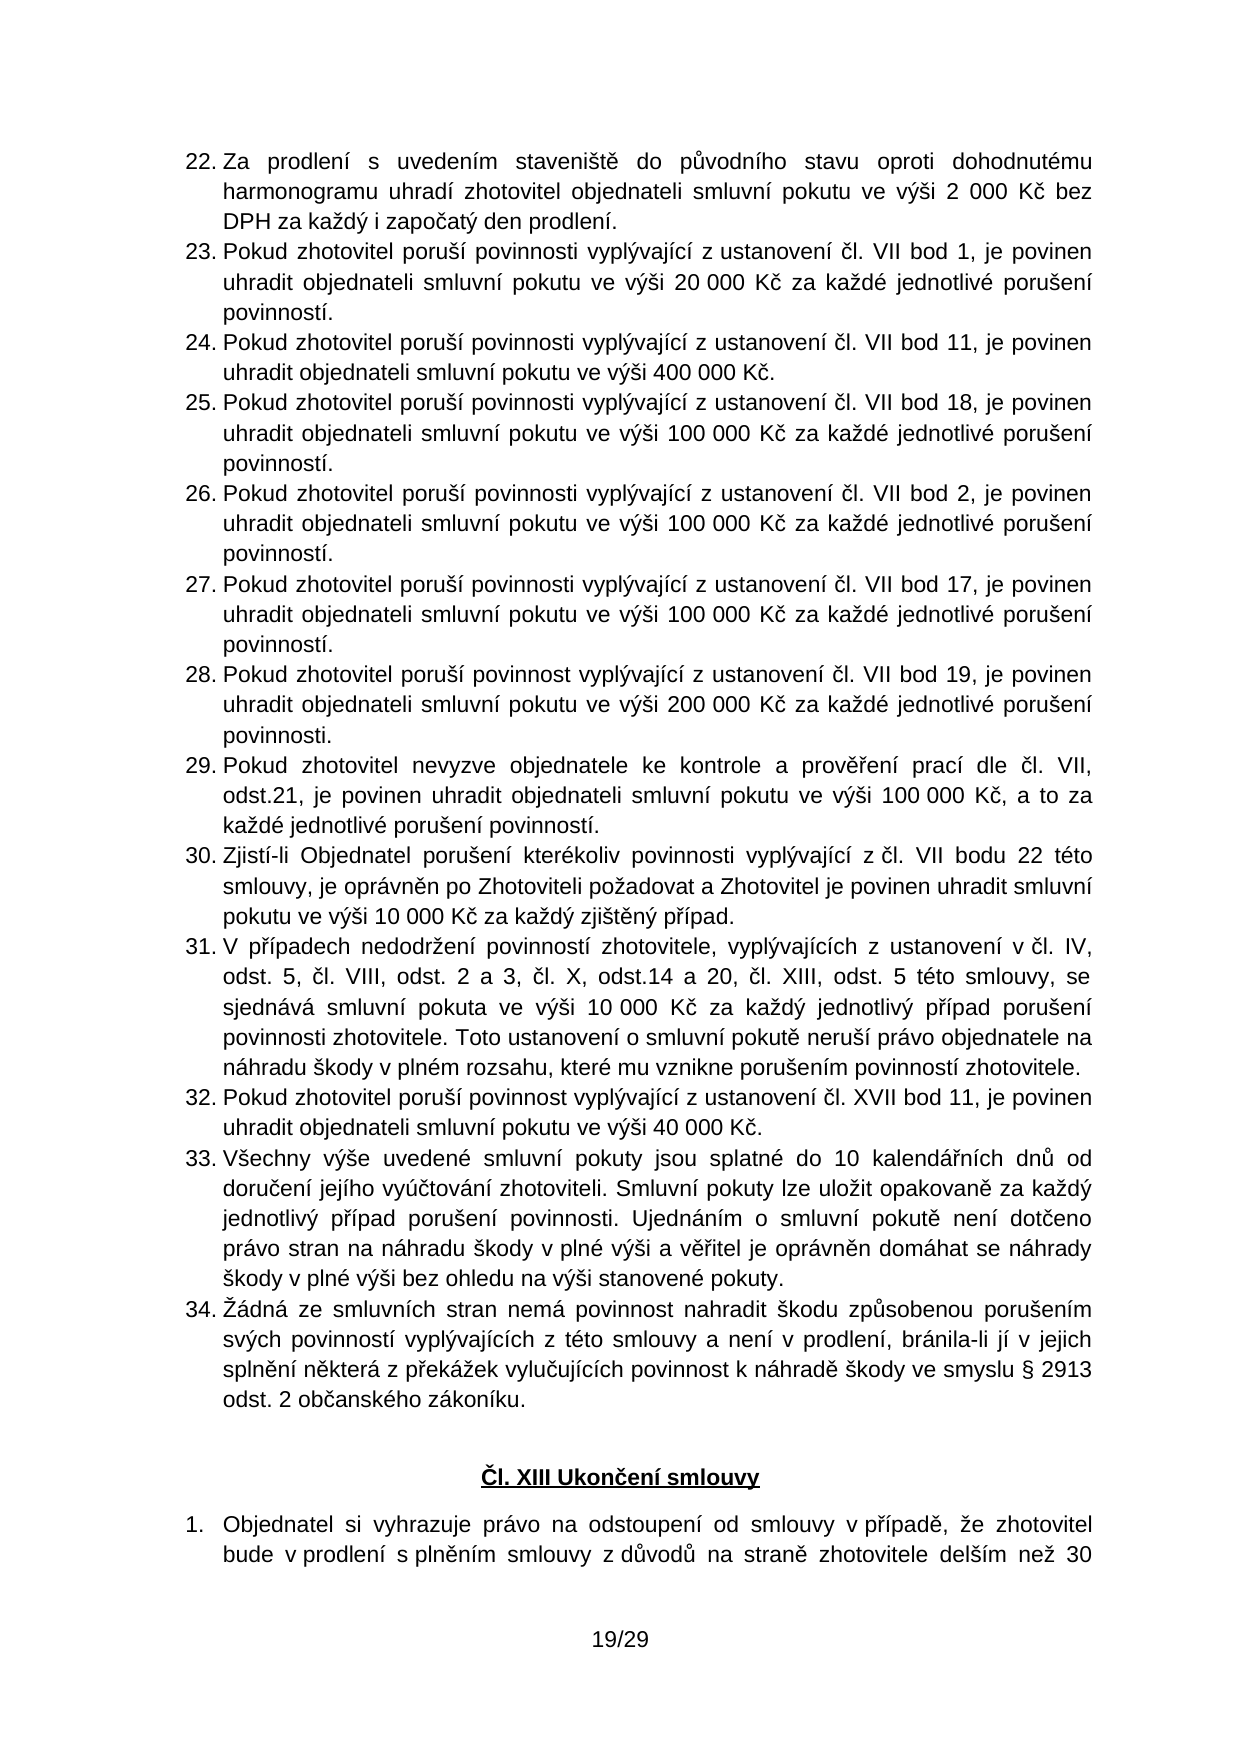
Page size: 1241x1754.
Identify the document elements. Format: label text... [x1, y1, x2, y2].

list Pokud zhotovitel poruší povinnost vyplývající z ustanovení čl. XVII bod 11, je povinen uhradit objednateli smluvní pokutu ve výši 40 000 Kč. [185, 1084, 1093, 1141]
list Pokud zhotovitel poruší povinnosti vyplývající z ustanovení čl. VII bod 18, je povinen uhradit objednateli smluvní pokutu ve výši 100 000 Kč za každé jednotlivé porušení povinností. [185, 389, 1093, 476]
list Všechny výše uvedené smluvní pokuty jsou splatné do 10 kalendářních dnů od doručení jejího vyúčtování zhotoviteli. Smluvní pokuty lze uložit opakovaně za každý jednotlivý případ porušení povinnosti. Ujednáním o smluvní pokutě není dotčeno právo stran na náhradu škody v plné výši a věřitel je oprávněn domáhat se náhrady škody v plné výši bez ohledu na výši stanovené pokuty. [185, 1144, 1093, 1292]
list Pokud zhotovitel nevyzve objednatele ke kontrole a prověření prací dle čl. VII, odst.21, je povinen uhradit objednateli smluvní pokutu ve výši 100 000 Kč, a to za každé jednotlivé porušení povinností. [185, 752, 1093, 838]
list Žádná ze smluvních stran nemá povinnost nahradit škodu způsobenou porušením svých povinností vyplývajících z této smlouvy a není v prodlení, bránila-li jí v jejich splnění některá z překážek vylučujících povinnost k náhradě škody ve smyslu § 2913 odst. 2 občanského zákoníku. [185, 1296, 1093, 1412]
list Pokud zhotovitel poruší povinnosti vyplývající z ustanovení čl. VII bod 1, je povinen uhradit objednateli smluvní pokutu ve výši 20 000 Kč za každé jednotlivé porušení povinností. [185, 238, 1093, 325]
list Pokud zhotovitel poruší povinnosti vyplývající z ustanovení čl. VII bod 11, je povinen uhradit objednateli smluvní pokutu ve výši 400 000 Kč. [185, 329, 1093, 385]
list Pokud zhotovitel poruší povinnosti vyplývající z ustanovení čl. VII bod 2, je povinen uhradit objednateli smluvní pokutu ve výši 100 000 Kč za každé jednotlivé porušení povinností. [185, 480, 1093, 567]
list V případech nedodržení povinností zhotovitele, vyplývajících z ustanovení v čl. IV, odst. 5, čl. VIII, odst. 2 a 3, čl. X, odst.14 a 20, čl. XIII, odst. 5 této smlouvy, se sjednává smluvní pokuta ve výši 10 000 Kč za každý jednotlivý případ porušení povinnosti zhotovitele. Toto ustanovení o smluvní pokutě neruší právo objednatele na náhradu škody v plném rozsahu, které mu vznikne porušením povinností zhotovitele. [185, 933, 1093, 1080]
list Pokud zhotovitel poruší povinnosti vyplývající z ustanovení čl. VII bod 17, je povinen uhradit objednateli smluvní pokutu ve výši 100 000 Kč za každé jednotlivé porušení povinností. [185, 571, 1093, 657]
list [185, 1511, 1093, 1567]
list Za prodlení s uvedením staveniště do původního stavu oproti dohodnutému harmonogramu uhradí zhotovitel objednateli smluvní pokutu ve výši 2 000 Kč bez DPH za každý i započatý den prodlení. [185, 148, 1093, 234]
text Čl. XIII Ukončení smlouvy [148, 1437, 1093, 1490]
list Zjistí-li Objednatel porušení kterékoliv povinnosti vyplývající z čl. VII bodu 22 této smlouvy, je oprávněn po Zhotoviteli požadovat a Zhotovitel je povinen uhradit smluvní pokutu ve výši 10 000 Kč za každý zjištěný případ. [185, 842, 1093, 929]
list Pokud zhotovitel poruší povinnost vyplývající z ustanovení čl. VII bod 19, je povinen uhradit objednateli smluvní pokutu ve výši 200 000 Kč za každé jednotlivé porušení povinnosti. [185, 661, 1093, 748]
